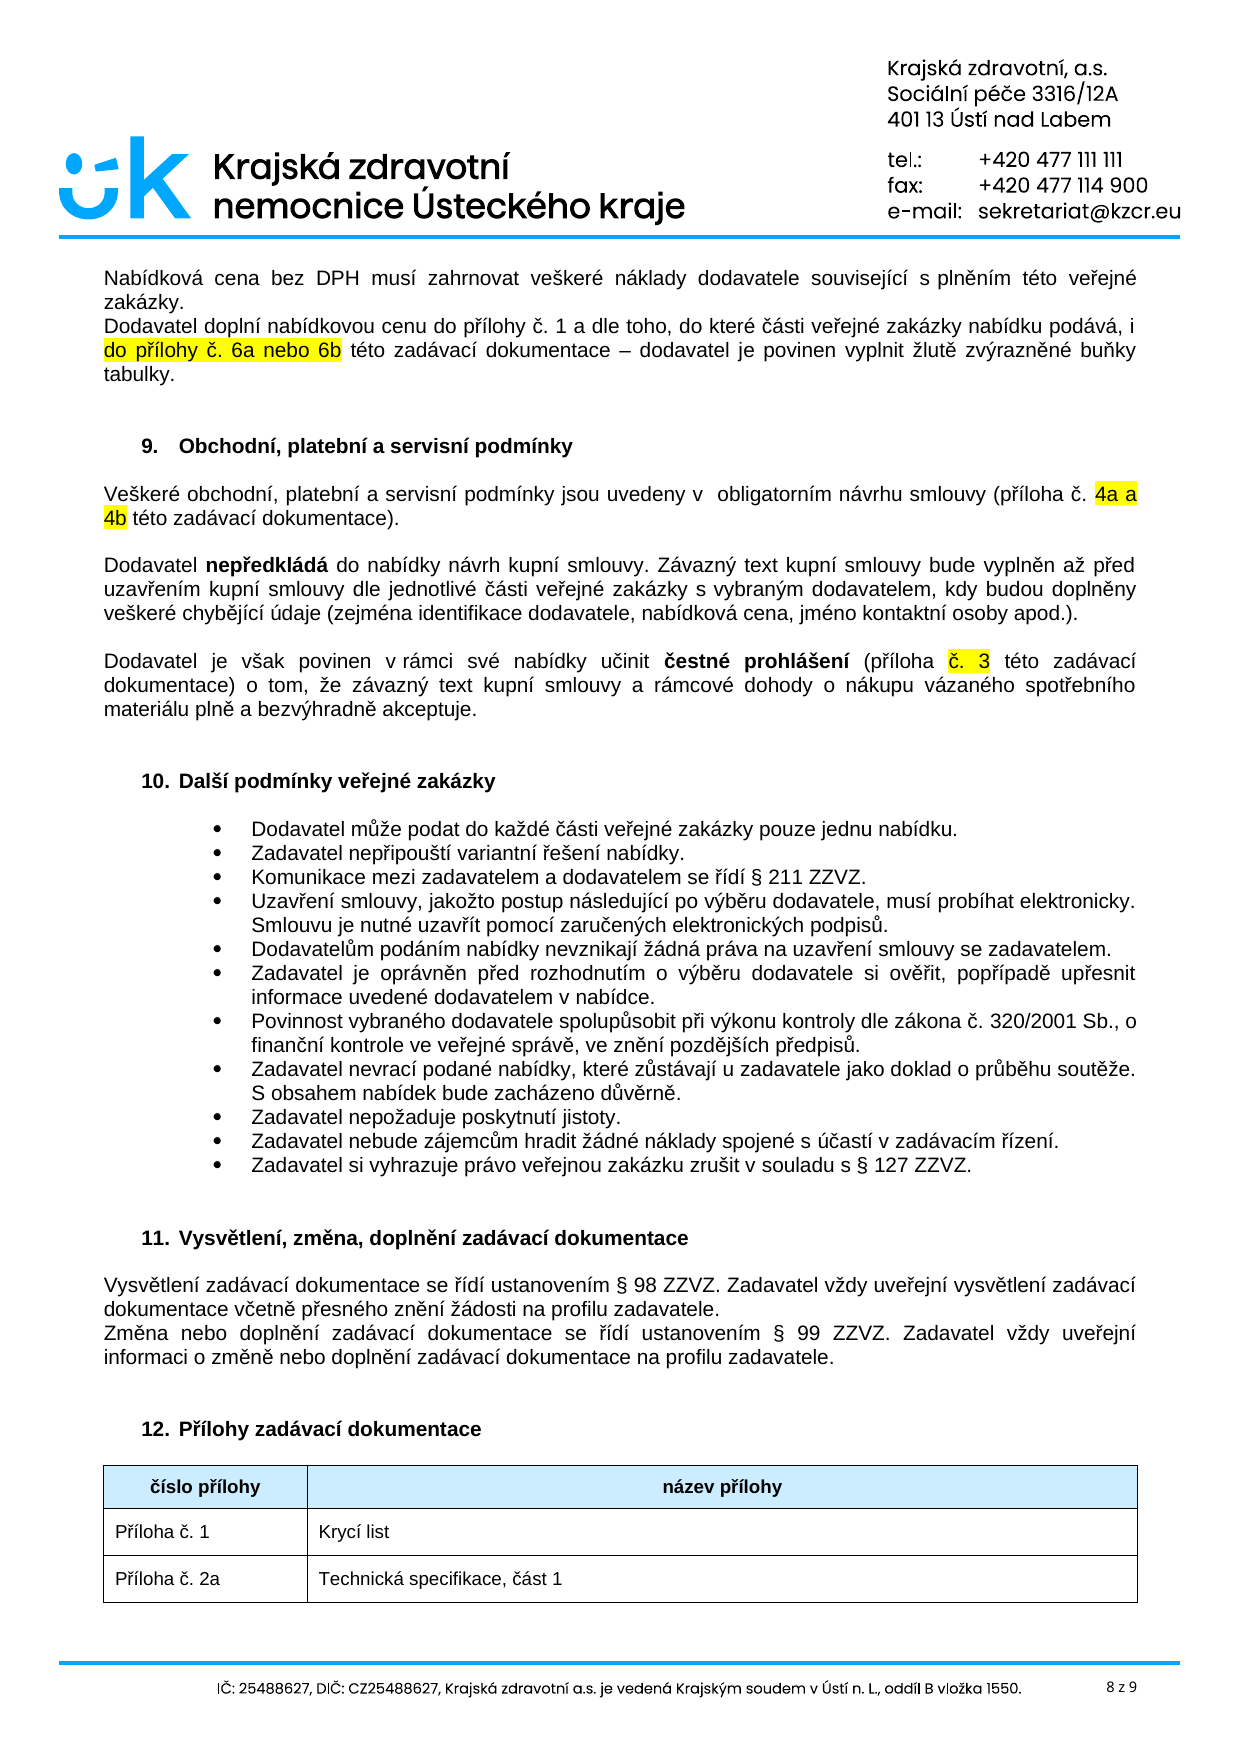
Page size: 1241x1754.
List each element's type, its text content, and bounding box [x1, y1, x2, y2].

text Dodavatel nepředkládá do nabídky návrh kupní smlouvy. Závazný text kupní smlouvy bude vyplněn až před uzavřením kupní smlouvy dle jednotlivé části veřejné zakázky s vybraným dodavatelem, kdy budou doplněny veškeré chybějící údaje (zejména identifikace dodavatele, nabídková cena, jméno kontaktní osoby apod.). [103, 553, 1137, 625]
list Zadavatel nepřipouští variantní řešení nabídky. [214, 841, 1137, 865]
text Změna nebo doplnění zadávací dokumentace se řídí ustanovením § 99 ZZVZ. Zadavatel vždy uveřejní informaci o změně nebo doplnění zadávací dokumentace na profilu zadavatele. [103, 1321, 1137, 1369]
text Dodavatel je však povinen v rámci své nabídky učinit čestné prohlášení (příloha č. 3 této zadávací dokumentace) o tom, že závazný text kupní smlouvy a rámcové dohody o nákupu vázaného spotřebního materiálu plně a bezvýhradně akceptuje. [103, 649, 1137, 721]
list Obchodní, platební a servisní podmínky [141, 433, 1137, 457]
list Komunikace mezi zadavatelem a dodavatelem se řídí § 211 ZZVZ. [214, 865, 1137, 889]
list Uzavření smlouvy, jakožto postup následující po výběru dodavatele, musí probíhat elektronicky. Smlouvu je nutné uzavřít pomocí zaručených elektronických podpisů. [214, 889, 1137, 937]
list Přílohy zadávací dokumentace [141, 1417, 1137, 1441]
text Vysvětlení zadávací dokumentace se řídí ustanovením § 98 ZZVZ. Zadavatel vždy uveřejní vysvětlení zadávací dokumentace včetně přesného znění žádosti na profilu zadavatele. [103, 1273, 1137, 1321]
text Nabídková cena bez DPH musí zahrnovat veškeré náklady dodavatele související s plněním této veřejné zakázky. [103, 266, 1137, 314]
table_cell Příloha č. 2a [104, 1556, 307, 1602]
list Povinnost vybraného dodavatele spolupůsobit při výkonu kontroly dle zákona č. 320/2001 Sb., o finanční kontrole ve veřejné správě, ve znění pozdějších předpisů. [214, 1009, 1137, 1057]
list Zadavatel nebude zájemcům hradit žádné náklady spojené s účastí v zadávacím řízení. [214, 1129, 1137, 1153]
list Vysvětlení, změna, doplnění zadávací dokumentace [141, 1225, 1137, 1249]
list Další podmínky veřejné zakázky [141, 769, 1137, 793]
list Zadavatel si vyhrazuje právo veřejnou zakázku zrušit v souladu s § 127 ZZVZ. [214, 1153, 1137, 1177]
list Dodavatelům podáním nabídky nevznikají žádná práva na uzavření smlouvy se zadavatelem. [214, 937, 1137, 961]
list Zadavatel je oprávněn před rozhodnutím o výběru dodavatele si ověřit, popřípadě upřesnit informace uvedené dodavatelem v nabídce. [214, 961, 1137, 1009]
list Zadavatel nepožaduje poskytnutí jistoty. [214, 1105, 1137, 1129]
list Dodavatel může podat do každé části veřejné zakázky pouze jednu nabídku. [214, 817, 1137, 841]
table_cell Krycí list [308, 1509, 1137, 1555]
table_header číslo přílohy [104, 1466, 307, 1508]
table_header název přílohy [308, 1466, 1137, 1508]
table_cell Příloha č. 1 [104, 1509, 307, 1555]
text Veškeré obchodní, platební a servisní podmínky jsou uvedeny v obligatorním návrhu smlouvy (příloha č. 4a a 4b této zadávací dokumentace). [103, 481, 1137, 529]
text Dodavatel doplní nabídkovou cenu do přílohy č. 1 a dle toho, do které části veřejné zakázky nabídku podává, i do přílohy č. 6a nebo 6b této zadávací dokumentace – dodavatel je povinen vyplnit žlutě zvýrazněné buňky tabulky. [103, 314, 1137, 386]
table_cell Technická specifikace, část 1 [308, 1556, 1137, 1602]
list Zadavatel nevrací podané nabídky, které zůstávají u zadavatele jako doklad o průběhu soutěže. S obsahem nabídek bude zacházeno důvěrně. [214, 1057, 1137, 1105]
